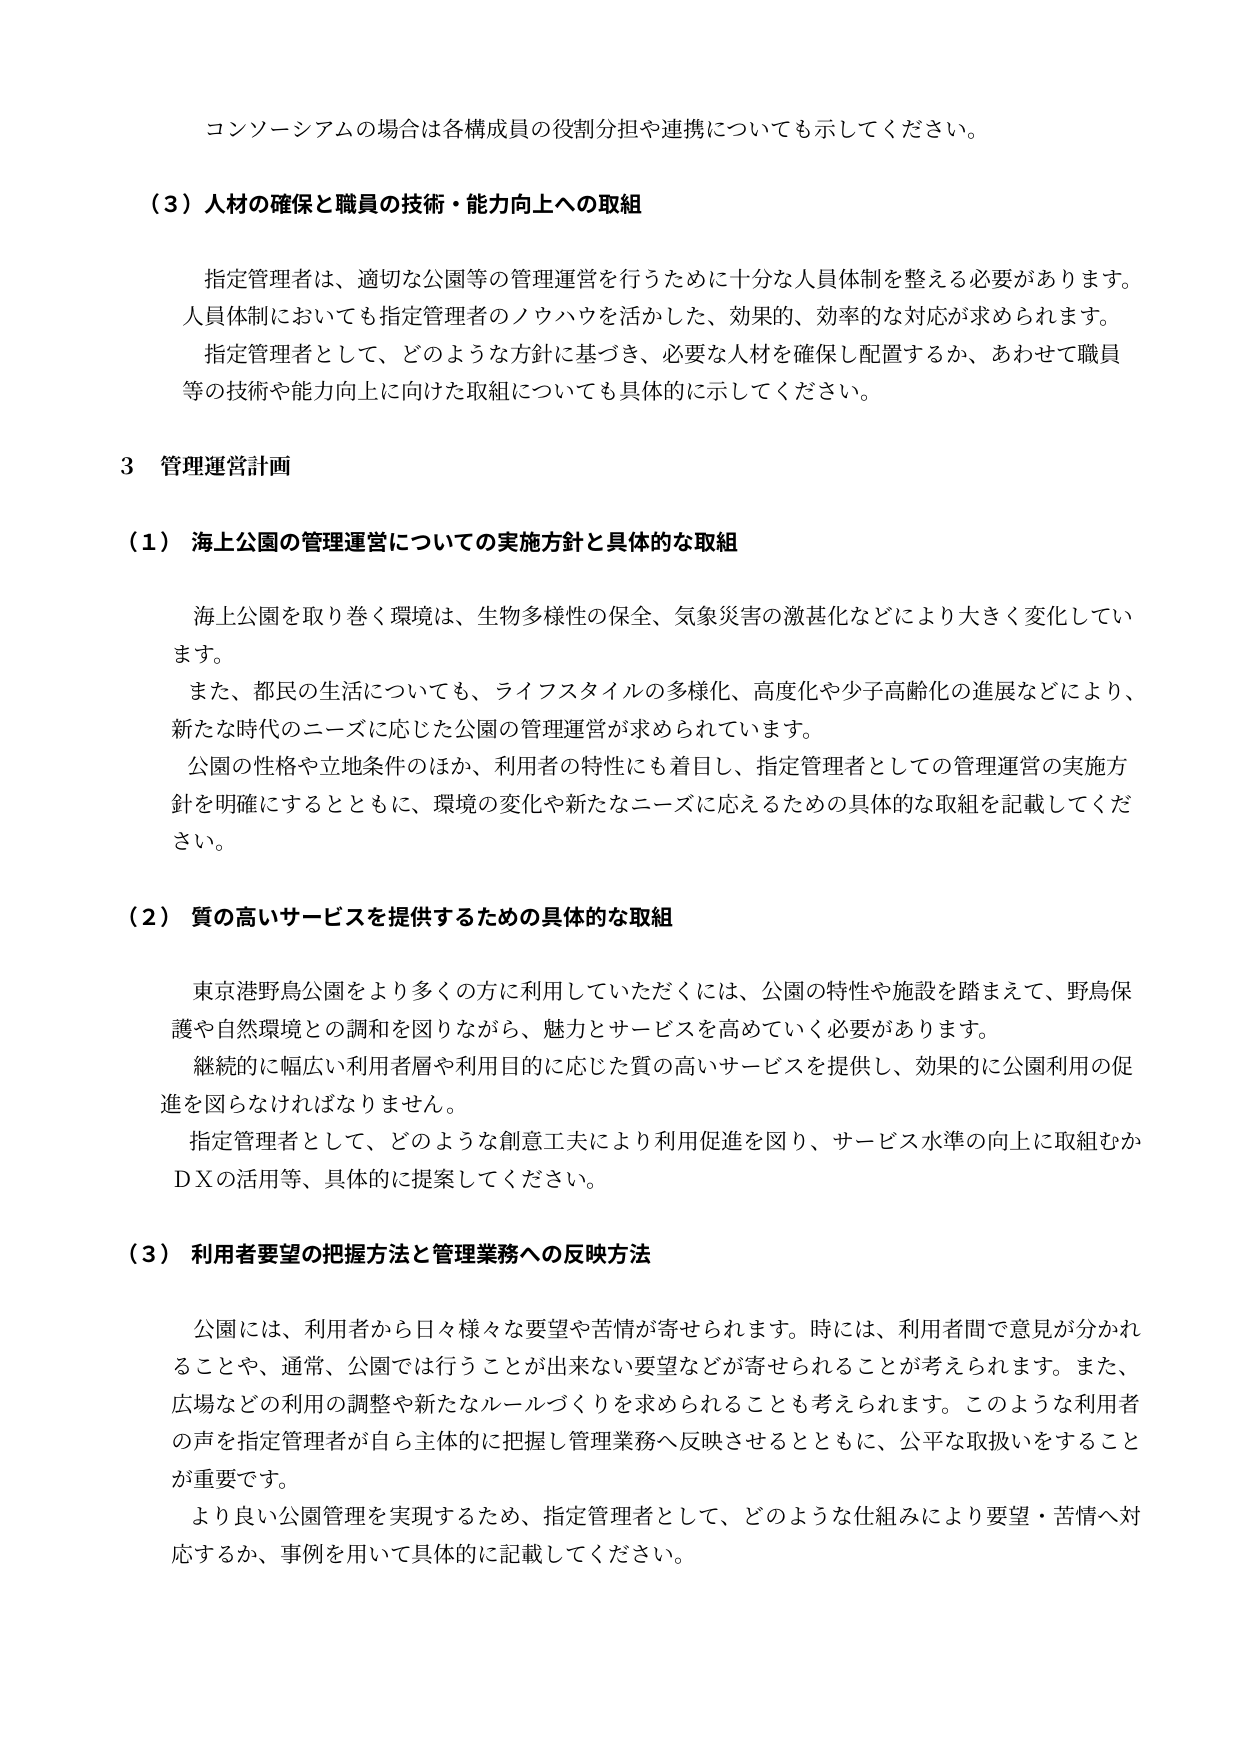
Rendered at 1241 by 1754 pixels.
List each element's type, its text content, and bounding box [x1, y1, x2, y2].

text 東京港野鳥公園をより多くの方に利用していただくには、公園の特性や施設を踏まえて、野鳥保 [127, 972, 1144, 1009]
text さい。 [94, 822, 1144, 859]
text 指定管理者は、適切な公園等の管理運営を行うために十分な人員体制を整える必要があります。 [94, 259, 1144, 297]
text 公園の性格や立地条件のほか、利用者の特性にも着目し、指定管理者としての管理運営の実施方 [94, 747, 1144, 784]
text ます。 [94, 634, 1144, 672]
list 利用者要望の把握方法と管理業務への反映方法 [116, 1234, 1144, 1272]
list 海上公園の管理運営についての実施方針と具体的な取組 [116, 522, 1144, 559]
text 人員体制においても指定管理者のノウハウを活かした、効果的、効率的な対応が求められます。 [160, 297, 1144, 334]
text 針を明確にするとともに、環境の変化や新たなニーズに応えるための具体的な取組を記載してくだ [94, 784, 1144, 822]
text 海上公園を取り巻く環境は、生物多様性の保全、気象災害の激甚化などにより大きく変化してい [94, 597, 1144, 634]
text 指定管理者として、どのような方針に基づき、必要な人材を確保し配置するか、あわせて職員 [94, 334, 1144, 372]
text コンソーシアムの場合は各構成員の役割分担や連携についても示してください。 [94, 109, 1144, 147]
text より良い公園管理を実現するため、指定管理者として、どのような仕組みにより要望・苦情へ対応するか、事例を用いて具体的に記載してください。 [94, 1497, 1144, 1572]
text また、都民の生活についても、ライフスタイルの多様化、高度化や少子高齢化の進展などにより、 [94, 672, 1144, 709]
text ３ 管理運営計画 [94, 447, 1144, 484]
text 進を図らなければなりません。 [94, 1084, 1144, 1122]
text 等の技術や能力向上に向けた取組についても具体的に示してください。 [160, 372, 1144, 409]
text 新たな時代のニーズに応じた公園の管理運営が求められています。 [94, 709, 1144, 747]
text 継続的に幅広い利用者層や利用目的に応じた質の高いサービスを提供し、効果的に公園利用の促 [94, 1047, 1144, 1084]
text 護や自然環境との調和を図りながら、魅力とサービスを高めていく必要があります。 [94, 1009, 1144, 1047]
list 質の高いサービスを提供するための具体的な取組 [116, 897, 1144, 934]
text （３）人材の確保と職員の技術・能力向上への取組 [94, 184, 1144, 222]
text 公園には、利用者から日々様々な要望や苦情が寄せられます。時には、利用者間で意見が分かれることや、通常、公園では行うことが出来ない要望などが寄せられることが考えられます。また、広場などの利用の調整や新たなルールづくりを求められることも考えられます。このような利用者の声を指定管理者が自ら主体的に把握し管理業務へ反映させるとともに、公平な取扱いをすることが重要です。 [105, 1309, 1144, 1497]
text 指定管理者として、どのような創意工夫により利用促進を図り、サービス水準の向上に取組むか、ＤＸの活用等、具体的に提案してください。 [94, 1122, 1144, 1197]
